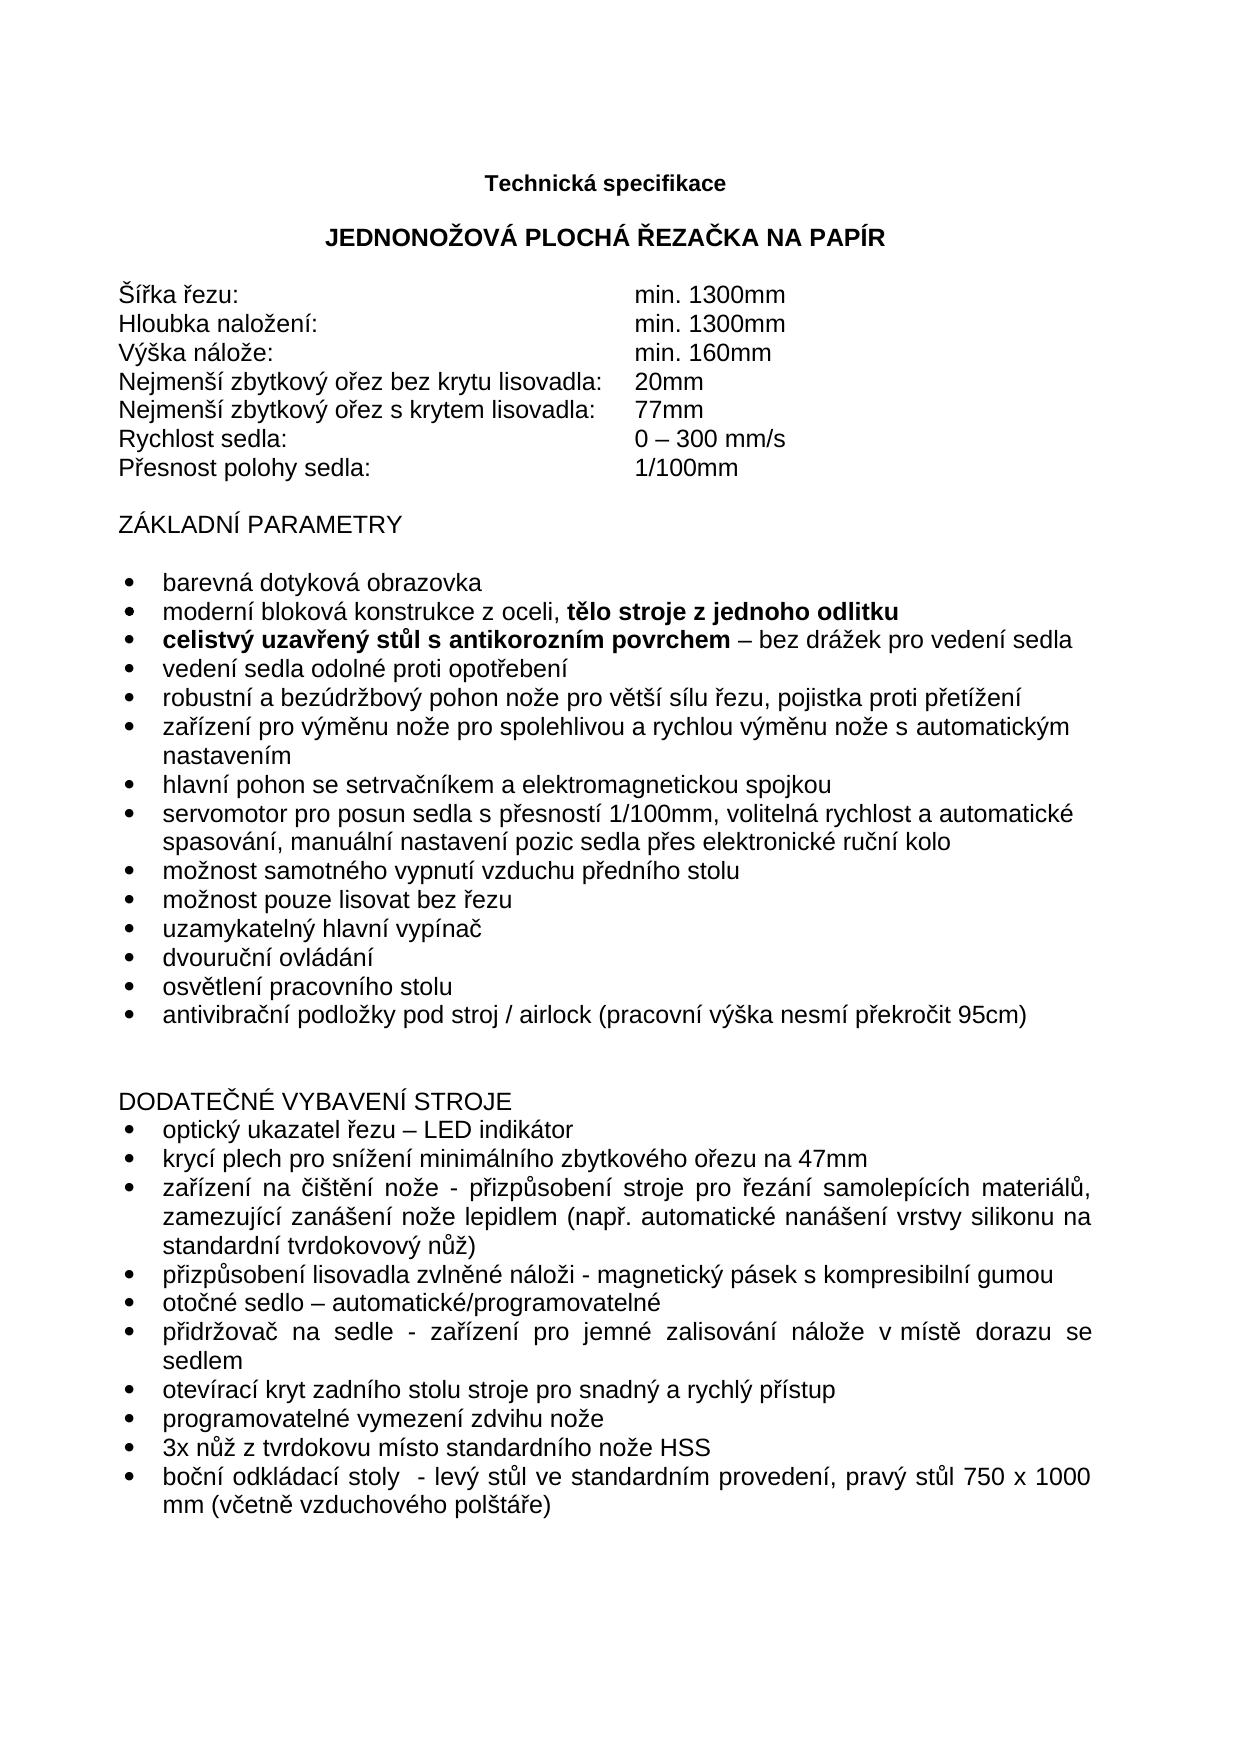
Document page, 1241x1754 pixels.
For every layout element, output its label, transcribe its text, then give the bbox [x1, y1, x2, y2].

list optický ukazatel řezu – LED indikátor [125, 1116, 1093, 1144]
text Technická specifikace [118, 170, 1093, 196]
list boční odkládací stoly - levý stůl ve standardním provedení, pravý stůl 750 x 1000 mm (včetně vzduchového polštáře) [125, 1461, 1093, 1519]
text Výška nálože: min. 160mm [118, 338, 1093, 367]
list antivibrační podložky pod stroj / airlock (pracovní výška nesmí překročit 95cm) [125, 1000, 1093, 1029]
list vedení sedla odolné proti opotřebení [125, 654, 1093, 683]
list zařízení na čištění nože - přizpůsobení stroje pro řezání samolepících materiálů, zamezující zanášení nože lepidlem (např. automatické nanášení vrstvy silikonu na standardní tvrdokovový nůž) [125, 1173, 1093, 1259]
text Šířka řezu: min. 1300mm [118, 280, 1093, 309]
text ZÁKLADNÍ PARAMETRY [118, 510, 1093, 539]
list uzamykatelný hlavní vypínač [125, 914, 1093, 943]
list dvouruční ovládání [125, 943, 1093, 972]
list hlavní pohon se setrvačníkem a elektromagnetickou spojkou [125, 770, 1093, 798]
list přidržovač na sedle - zařízení pro jemné zalisování nálože v místě dorazu se sedlem [125, 1317, 1093, 1375]
list možnost samotného vypnutí vzduchu předního stolu [125, 856, 1093, 885]
list servomotor pro posun sedla s přesností 1/100mm, volitelná rychlost a automatické spasování, manuální nastavení pozic sedla přes elektronické ruční kolo [125, 798, 1093, 856]
list krycí plech pro snížení minimálního zbytkového ořezu na 47mm [125, 1144, 1093, 1173]
list celistvý uzavřený stůl s antikorozním povrchem – bez drážek pro vedení sedla [125, 626, 1093, 654]
list barevná dotyková obrazovka [125, 568, 1093, 597]
text Hloubka naložení: min. 1300mm [118, 309, 1093, 338]
list moderní bloková konstrukce z oceli, tělo stroje z jednoho odlitku [125, 597, 1093, 626]
list přizpůsobení lisovadla zvlněné náloži - magnetický pásek s kompresibilní gumou [125, 1259, 1093, 1288]
text Nejmenší zbytkový ořez s krytem lisovadla: 77mm [118, 395, 1093, 424]
list DODATEČNÉ VYBAVENÍ STROJE [118, 1087, 1093, 1116]
list 3x nůž z tvrdokovu místo standardního nože HSS [125, 1433, 1093, 1461]
list otevírací kryt zadního stolu stroje pro snadný a rychlý přístup [125, 1375, 1093, 1404]
list robustní a bezúdržbový pohon nože pro větší sílu řezu, pojistka proti přetížení [125, 683, 1093, 712]
list otočné sedlo – automatické/programovatelné [125, 1288, 1093, 1317]
text Rychlost sedla: 0 – 300 mm/s [118, 424, 1093, 453]
list osvětlení pracovního stolu [125, 972, 1093, 1000]
list možnost pouze lisovat bez řezu [125, 885, 1093, 914]
text JEDNONOŽOVÁ PLOCHÁ ŘEZAČKA NA PAPÍR [118, 223, 1093, 252]
text Nejmenší zbytkový ořez bez krytu lisovadla: 20mm [118, 367, 1093, 395]
text Přesnost polohy sedla: 1/100mm [118, 453, 1093, 482]
list zařízení pro výměnu nože pro spolehlivou a rychlou výměnu nože s automatickým nastavením [125, 712, 1093, 770]
list programovatelné vymezení zdvihu nože [125, 1404, 1093, 1433]
